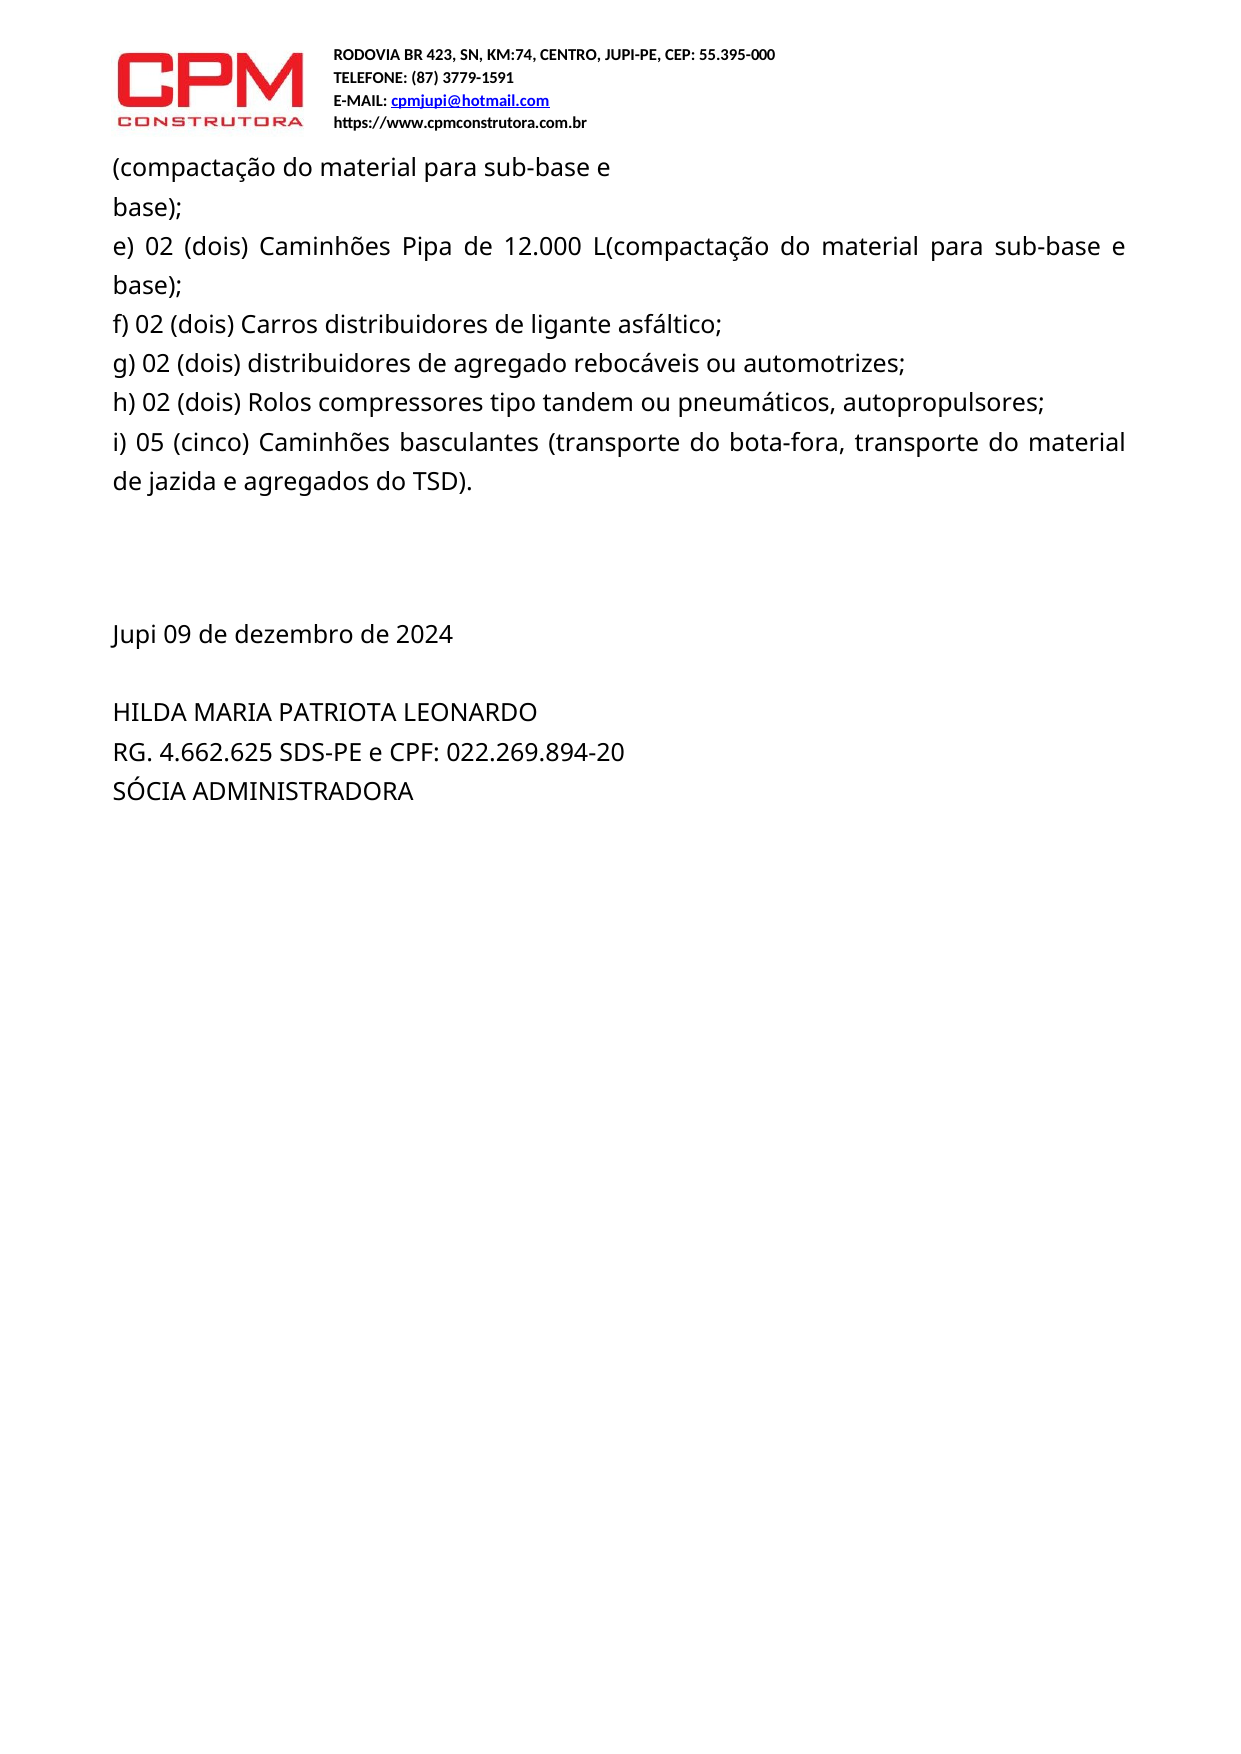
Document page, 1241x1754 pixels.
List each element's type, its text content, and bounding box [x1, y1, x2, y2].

picture [111, 50, 305, 137]
text HILDA MARIA PATRIOTA LEONARDO [112, 695, 1128, 729]
text f) 02 (dois) Carros distribuidores de ligante asfáltico; [112, 307, 1128, 341]
text h) 02 (dois) Rolos compressores tipo tandem ou pneumáticos, autopropulsores; [112, 385, 1128, 419]
text g) 02 (dois) distribuidores de agregado rebocáveis ou automotrizes; [112, 346, 1128, 380]
text Jupi 09 de dezembro de 2024 [112, 617, 1128, 651]
text e) 02 (dois) Caminhões Pipa de 12.000 L(compactação do material para sub-base e base); [112, 228, 1128, 302]
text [112, 150, 1128, 184]
text i) 05 (cinco) Caminhões basculantes (transporte do bota-fora, transporte do material de jazida e agregados do TSD). [112, 424, 1128, 497]
text SÓCIA ADMINISTRADORA [112, 773, 1128, 807]
text RG. 4.662.625 SDS-PE e CPF: 022.269.894-20 [112, 734, 1128, 768]
text base); [112, 189, 1128, 223]
